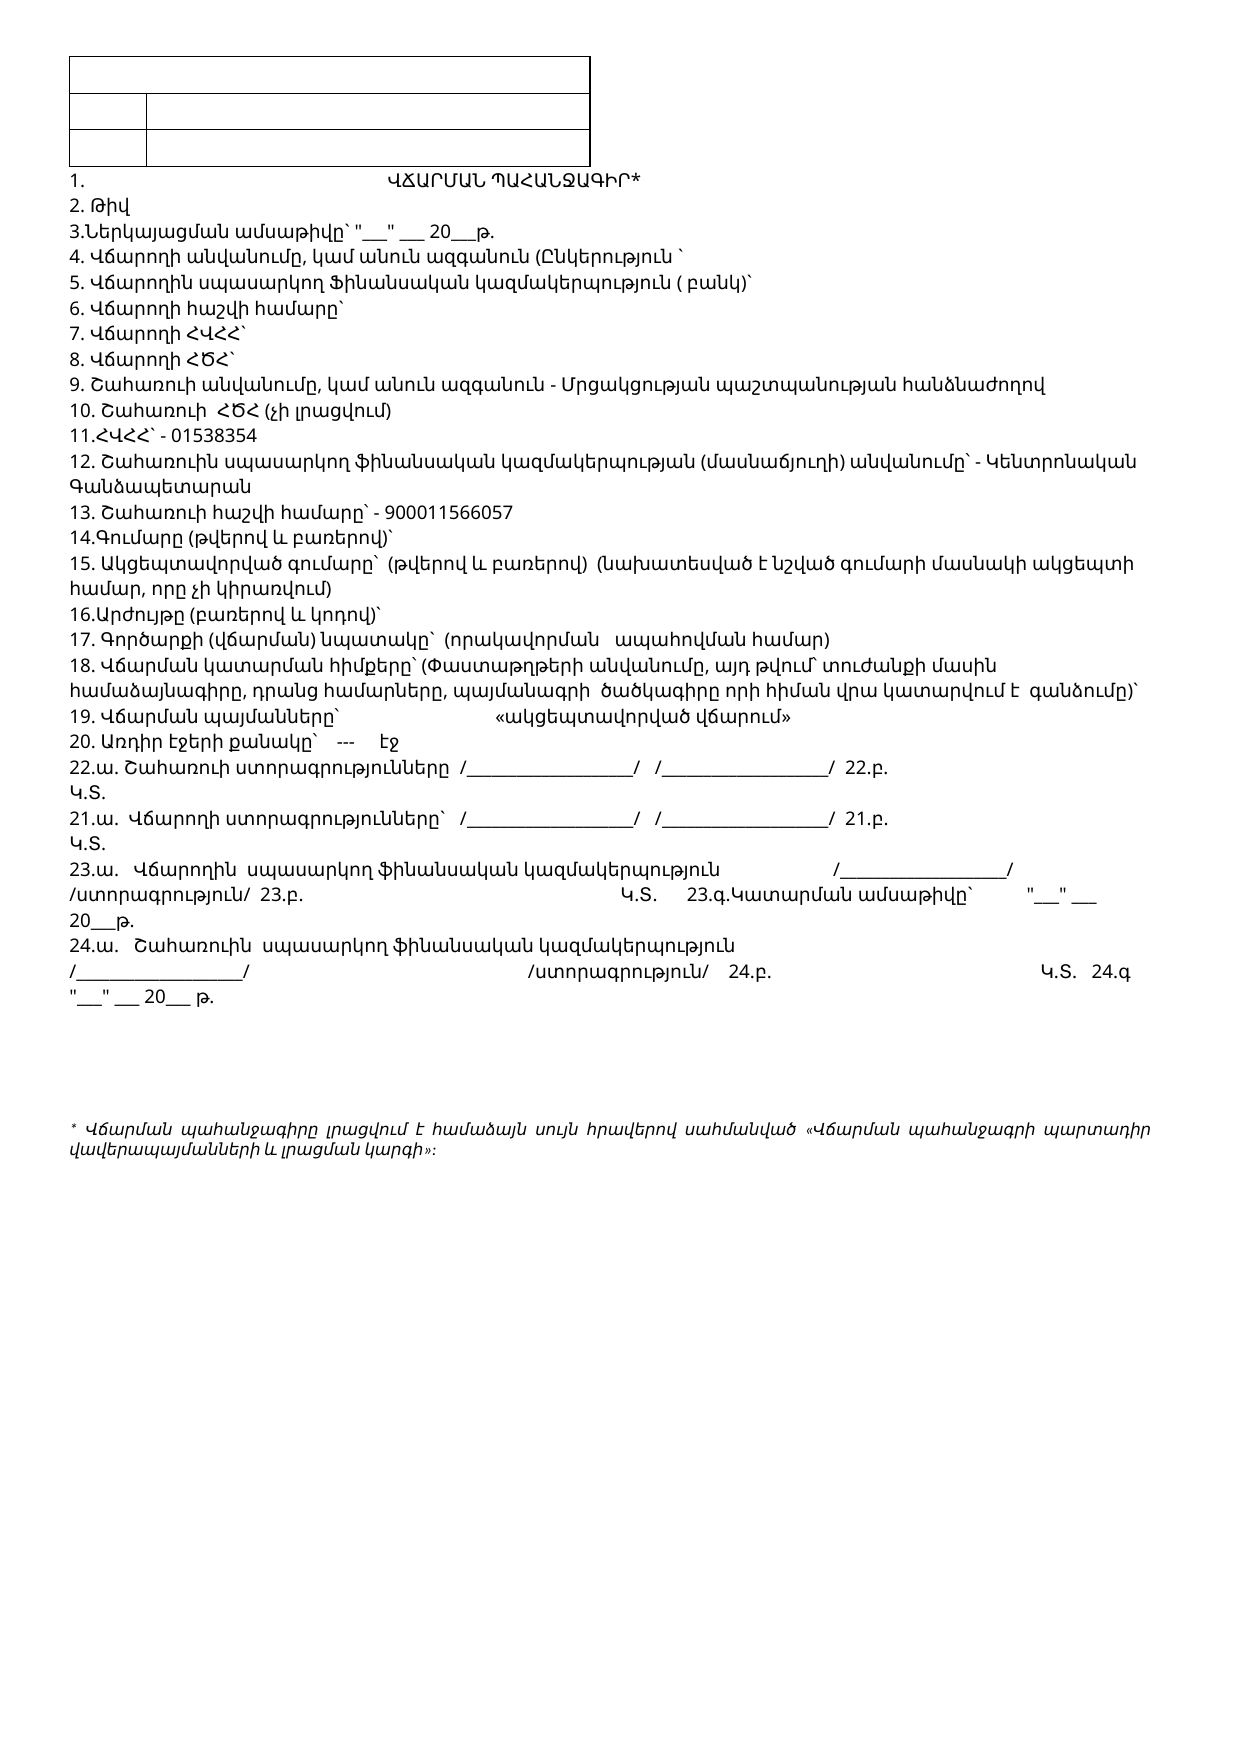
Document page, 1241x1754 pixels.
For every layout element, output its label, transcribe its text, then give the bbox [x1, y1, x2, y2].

text * Վճարման պահանջագիրը լրացվում է համաձայն սույն հրավերով սահմանված «Վճարման պահանջագրի պարտադիր վավերապայմանների և լրացման կարգի»: [69, 1119, 1152, 1160]
